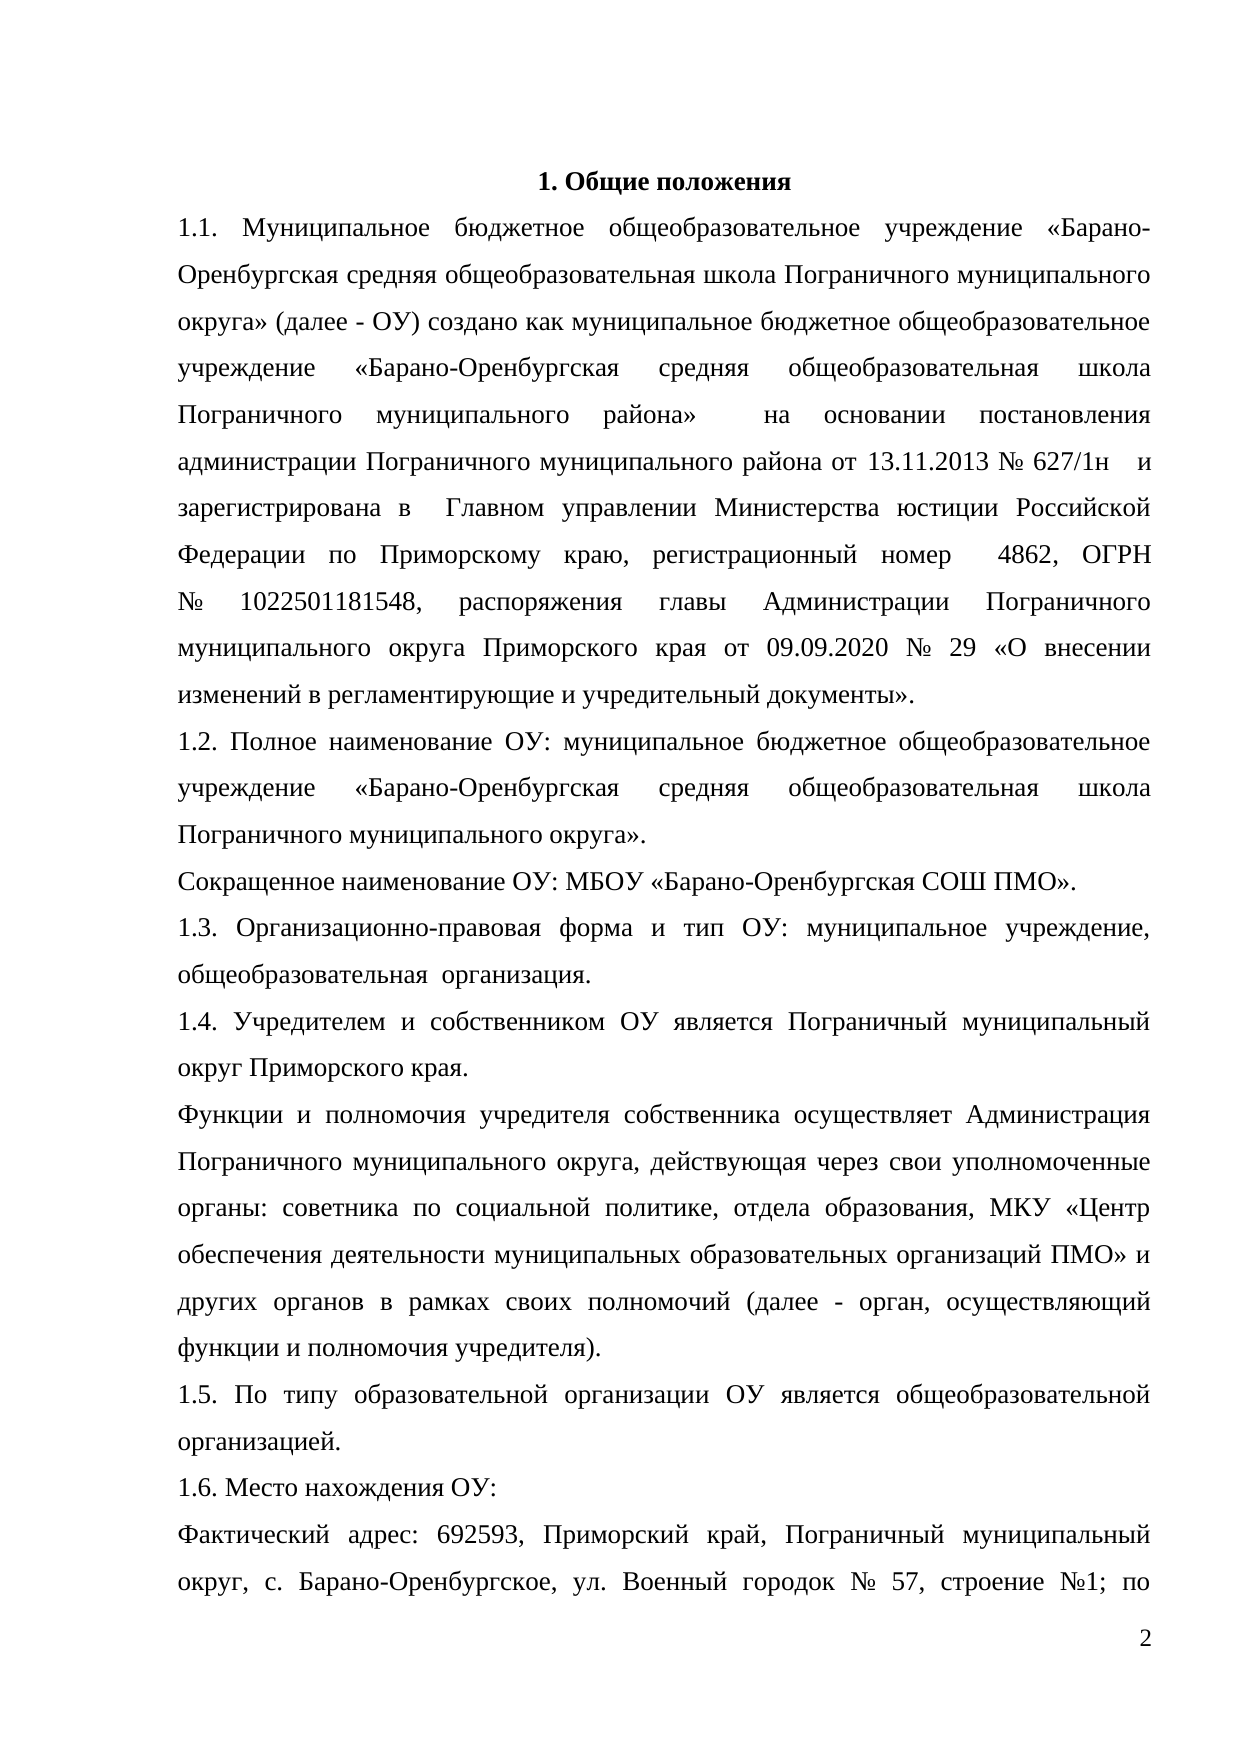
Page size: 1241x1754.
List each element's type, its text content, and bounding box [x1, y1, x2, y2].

text 1.2. Полное наименование ОУ: муниципальное бюджетное общеобразовательное учреждение «Барано-Оренбургская средняя общеобразовательная школа Пограничного муниципального округа». [177, 725, 1152, 849]
text 1. Общие положения [177, 165, 1152, 196]
text 1.4. Учредителем и собственником ОУ является Пограничный муниципальный округ Приморского края. [177, 1005, 1152, 1083]
text 1.5. По типу образовательной организации ОУ является общеобразовательной организацией. [177, 1378, 1152, 1456]
text 1.3. Организационно-правовая форма и тип ОУ: муниципальное учреждение, общеобразовательная организация. [177, 911, 1152, 989]
text Сокращенное наименование ОУ: МБОУ «Барано-Оренбургская СОШ ПМО». [177, 865, 1152, 896]
text 1.6. Место нахождения ОУ: [224, 1471, 1152, 1503]
text Функции и полномочия учредителя собственника осуществляет Администрация Пограничного муниципального округа, действующая через свои уполномоченные органы: советника по социальной политике, отдела образования, МКУ «Центр обеспечения деятельности муниципальных образовательных организаций ПМО» и других органов в рамках своих полномочий (далее - орган, осуществляющий функции и полномочия учредителя). [177, 1098, 1152, 1363]
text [177, 1518, 1152, 1596]
text 1.1. Муниципальное бюджетное общеобразовательное учреждение «Барано-Оренбургская средняя общеобразовательная школа Пограничного муниципального округа» (далее - ОУ) создано как муниципальное бюджетное общеобразовательное учреждение «Барано-Оренбургская средняя общеобразовательная школа Пограничного муниципального района» на основании постановления администрации Пограничного муниципального района от 13.11.2013 № 627/1н и зарегистрирована в Главном управлении Министерства юстиции Российской Федерации по Приморскому краю, регистрационный номер 4862, ОГРН № 1022501181548, распоряжения главы Администрации Пограничного муниципального округа Приморского края от 09.09.2020 № 29 «О внесении изменений в регламентирующие и учредительный документы». [177, 211, 1152, 709]
